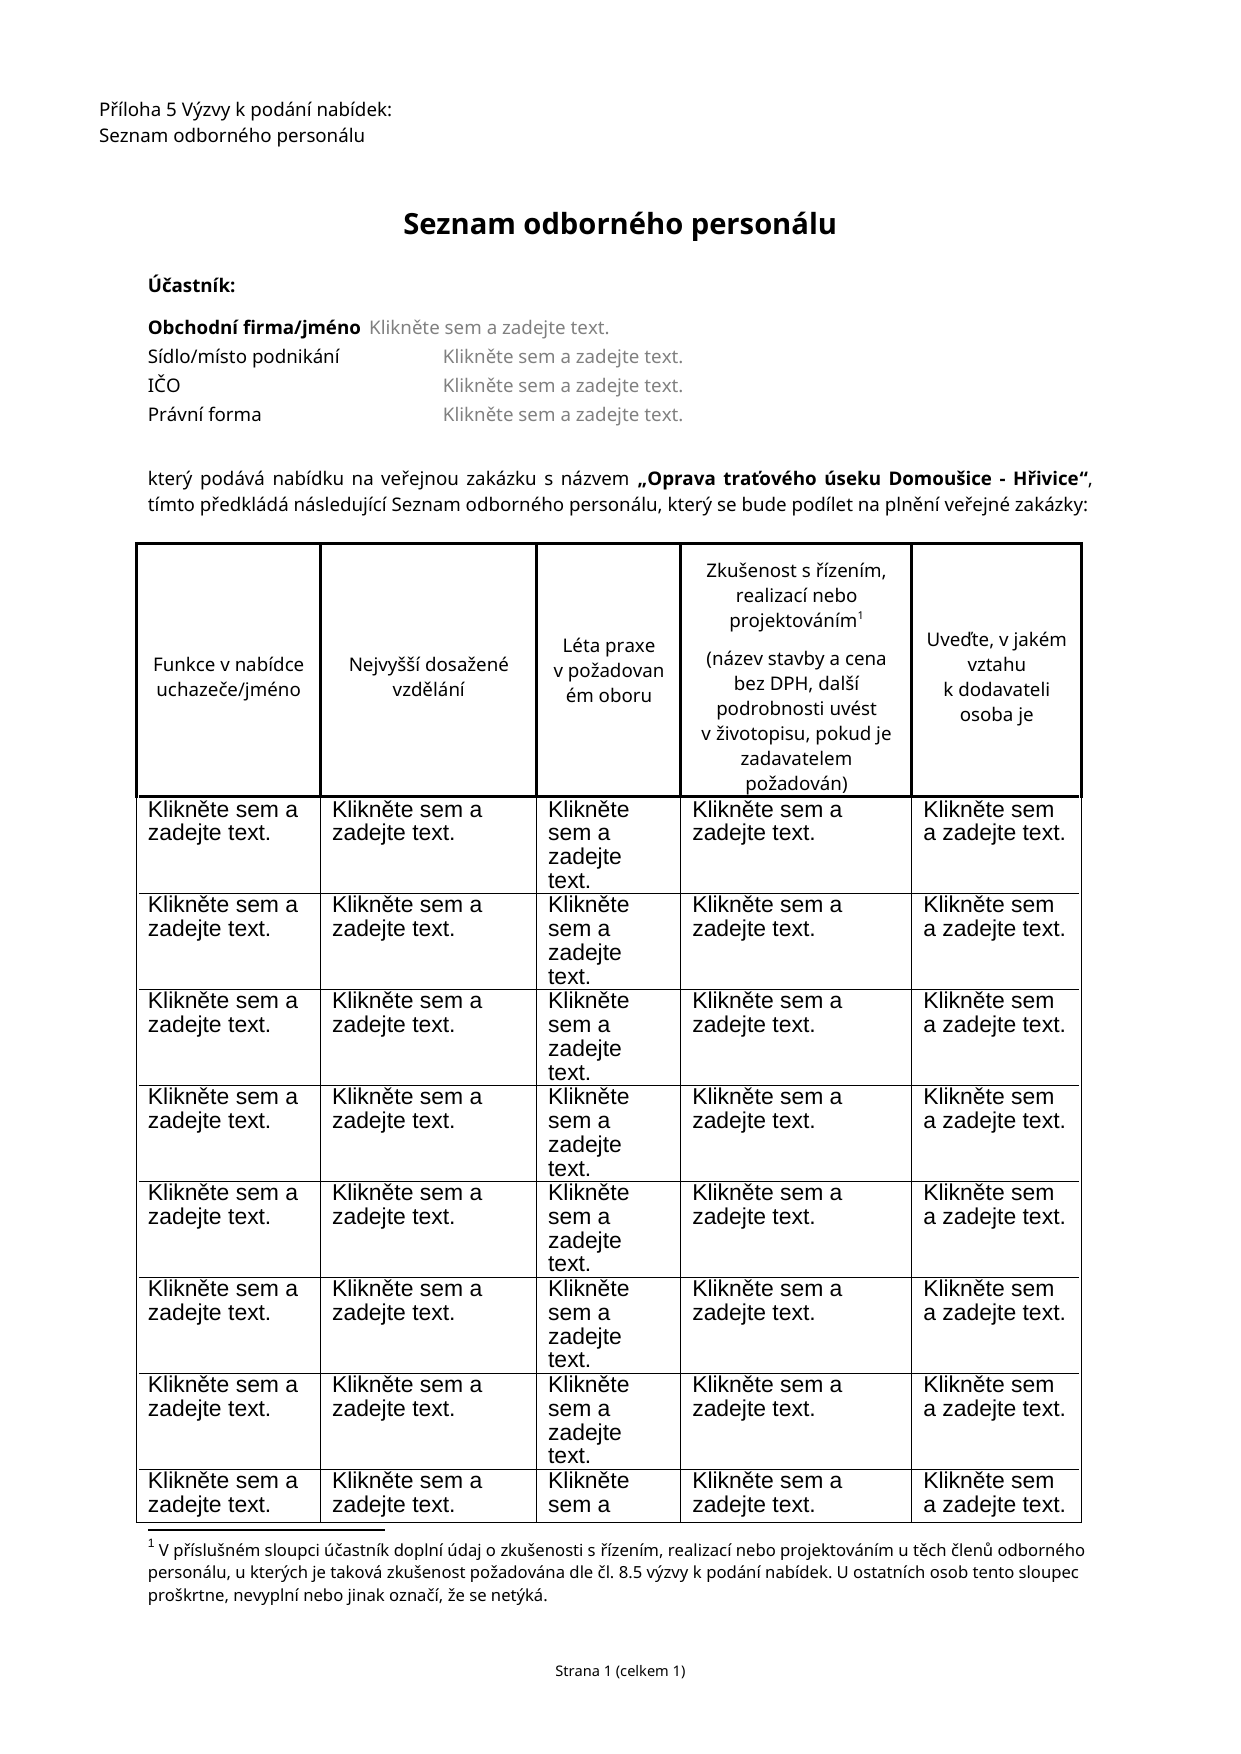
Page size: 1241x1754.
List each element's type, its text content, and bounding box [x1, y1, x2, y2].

text který podává nabídku na veřejnou zakázku s názvem „Oprava traťového úseku Domoušice - Hřivice“, tímto předkládá následující Seznam odborného personálu, který se bude podílet na plnění veřejné zakázky: [148, 465, 1093, 516]
table_header Nejvyšší dosažené vzdělání [322, 545, 535, 795]
text Obchodní firma/jméno [148, 311, 1093, 340]
text Právní forma [148, 398, 1093, 427]
title Seznam odborného personálu [148, 203, 1093, 243]
text Účastník: [148, 268, 1093, 299]
text Sídlo/místo podnikání [148, 340, 1093, 369]
table_header Zkušenost s řízením, realizací nebo projektováním (název stavby a cena bez DPH, další podrobnosti uvést v životopisu, pokud je zadavatelem požadován) [682, 545, 910, 795]
table_header Uveďte, v jakém vztahu k dodavateli osoba je [913, 545, 1080, 795]
text IČO [148, 369, 1093, 398]
table_header Funkce v nabídce uchazeče/jméno [138, 545, 319, 795]
table_header Léta praxe v požadovaném oboru [538, 545, 679, 795]
